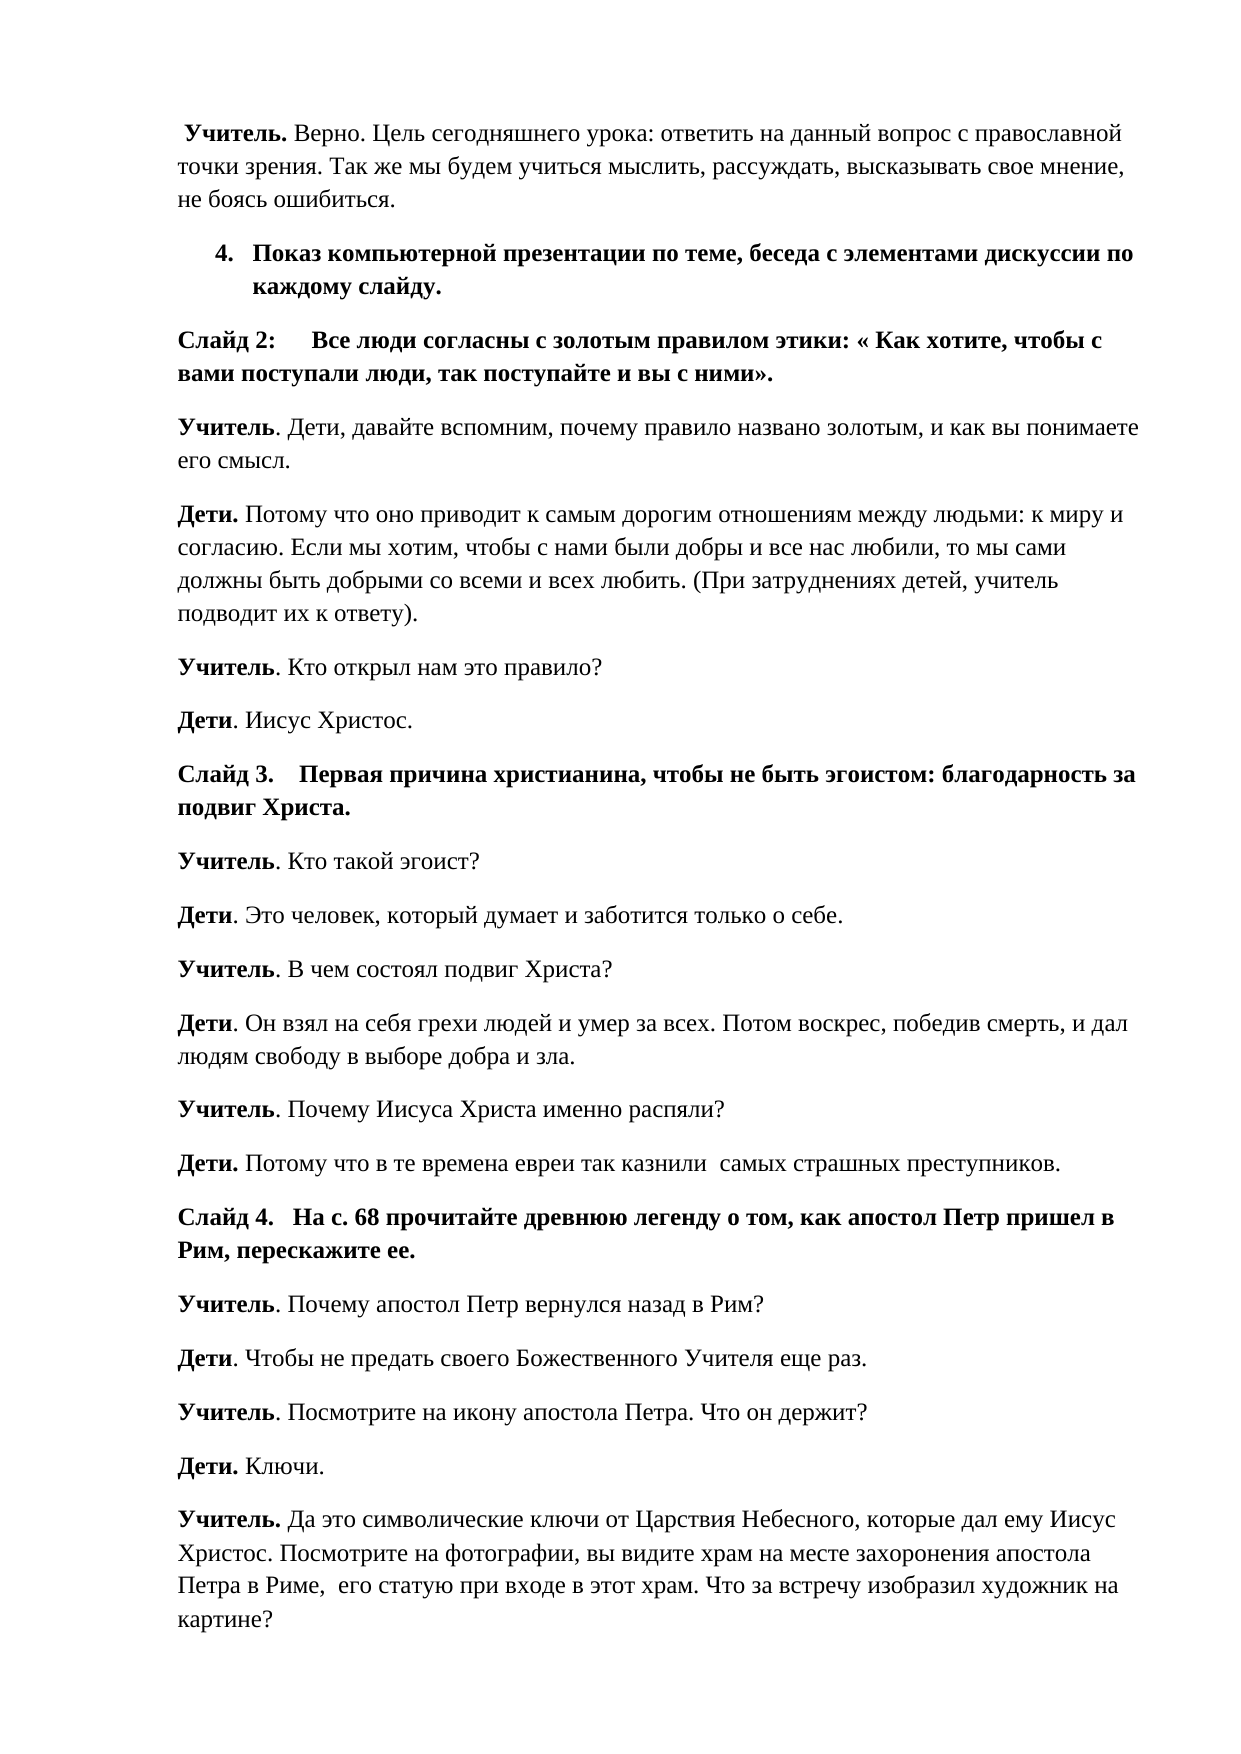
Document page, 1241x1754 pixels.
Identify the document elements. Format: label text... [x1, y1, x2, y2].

text Дети. Иисус Христос. [177, 705, 1152, 734]
text Слайд 3. Первая причина христианина, чтобы не быть эгоистом: благодарность за подвиг Христа. [177, 759, 1152, 821]
text Слайд 4. На с. 68 прочитайте древнюю легенду о том, как апостол Петр пришел в Рим, перескажите ее. [177, 1202, 1152, 1264]
text Учитель. Кто такой эгоист? [177, 846, 1152, 875]
text Учитель. Кто открыл нам это правило? [177, 652, 1152, 680]
text Дети. Потому что оно приводит к самым дорогим отношениям между людьми: к миру и согласию. Если мы хотим, чтобы с нами были добры и все нас любили, то мы сами должны быть добрыми со всеми и всех любить. (При затруднениях детей, учитель подводит их к ответу). [177, 499, 1152, 626]
text Дети. Это человек, который думает и заботится только о себе. [177, 900, 1152, 929]
text Дети. Потому что в те времена евреи так казнили самых страшных преступников. [177, 1148, 1152, 1177]
text Учитель. Верно. Цель сегодняшнего урока: ответить на данный вопрос с православной точки зрения. Так же мы будем учиться мыслить, рассуждать, высказывать свое мнение, не боясь ошибиться. [177, 118, 1152, 213]
text Дети. Ключи. [177, 1451, 1152, 1479]
text Учитель. Дети, давайте вспомним, почему правило названо золотым, и как вы понимаете его смысл. [177, 412, 1152, 473]
text Учитель. Да это символические ключи от Царствия Небесного, которые дал ему Иисус Христос. Посмотрите на фотографии, вы видите храм на месте захоронения апостола Петра в Риме, его статую при входе в этот храм. Что за встречу изобразил художник на картине? [177, 1504, 1152, 1632]
list Показ компьютерной презентации по теме, беседа с элементами дискуссии по каждому слайду. [215, 238, 1152, 300]
text Учитель. В чем состоял подвиг Христа? [177, 954, 1152, 983]
text Дети. Чтобы не предать своего Божественного Учителя еще раз. [177, 1343, 1152, 1372]
text Учитель. Почему Иисуса Христа именно распяли? [177, 1094, 1152, 1123]
text Дети. Он взял на себя грехи людей и умер за всех. Потом воскрес, победив смерть, и дал людям свободу в выборе добра и зла. [177, 1008, 1152, 1069]
text Слайд 2: Все люди согласны с золотым правилом этики: « Как хотите, чтобы с вами поступали люди, так поступайте и вы с ними». [177, 325, 1152, 387]
text Учитель. Почему апостол Петр вернулся назад в Рим? [177, 1289, 1152, 1318]
text Учитель. Посмотрите на икону апостола Петра. Что он держит? [177, 1397, 1152, 1426]
